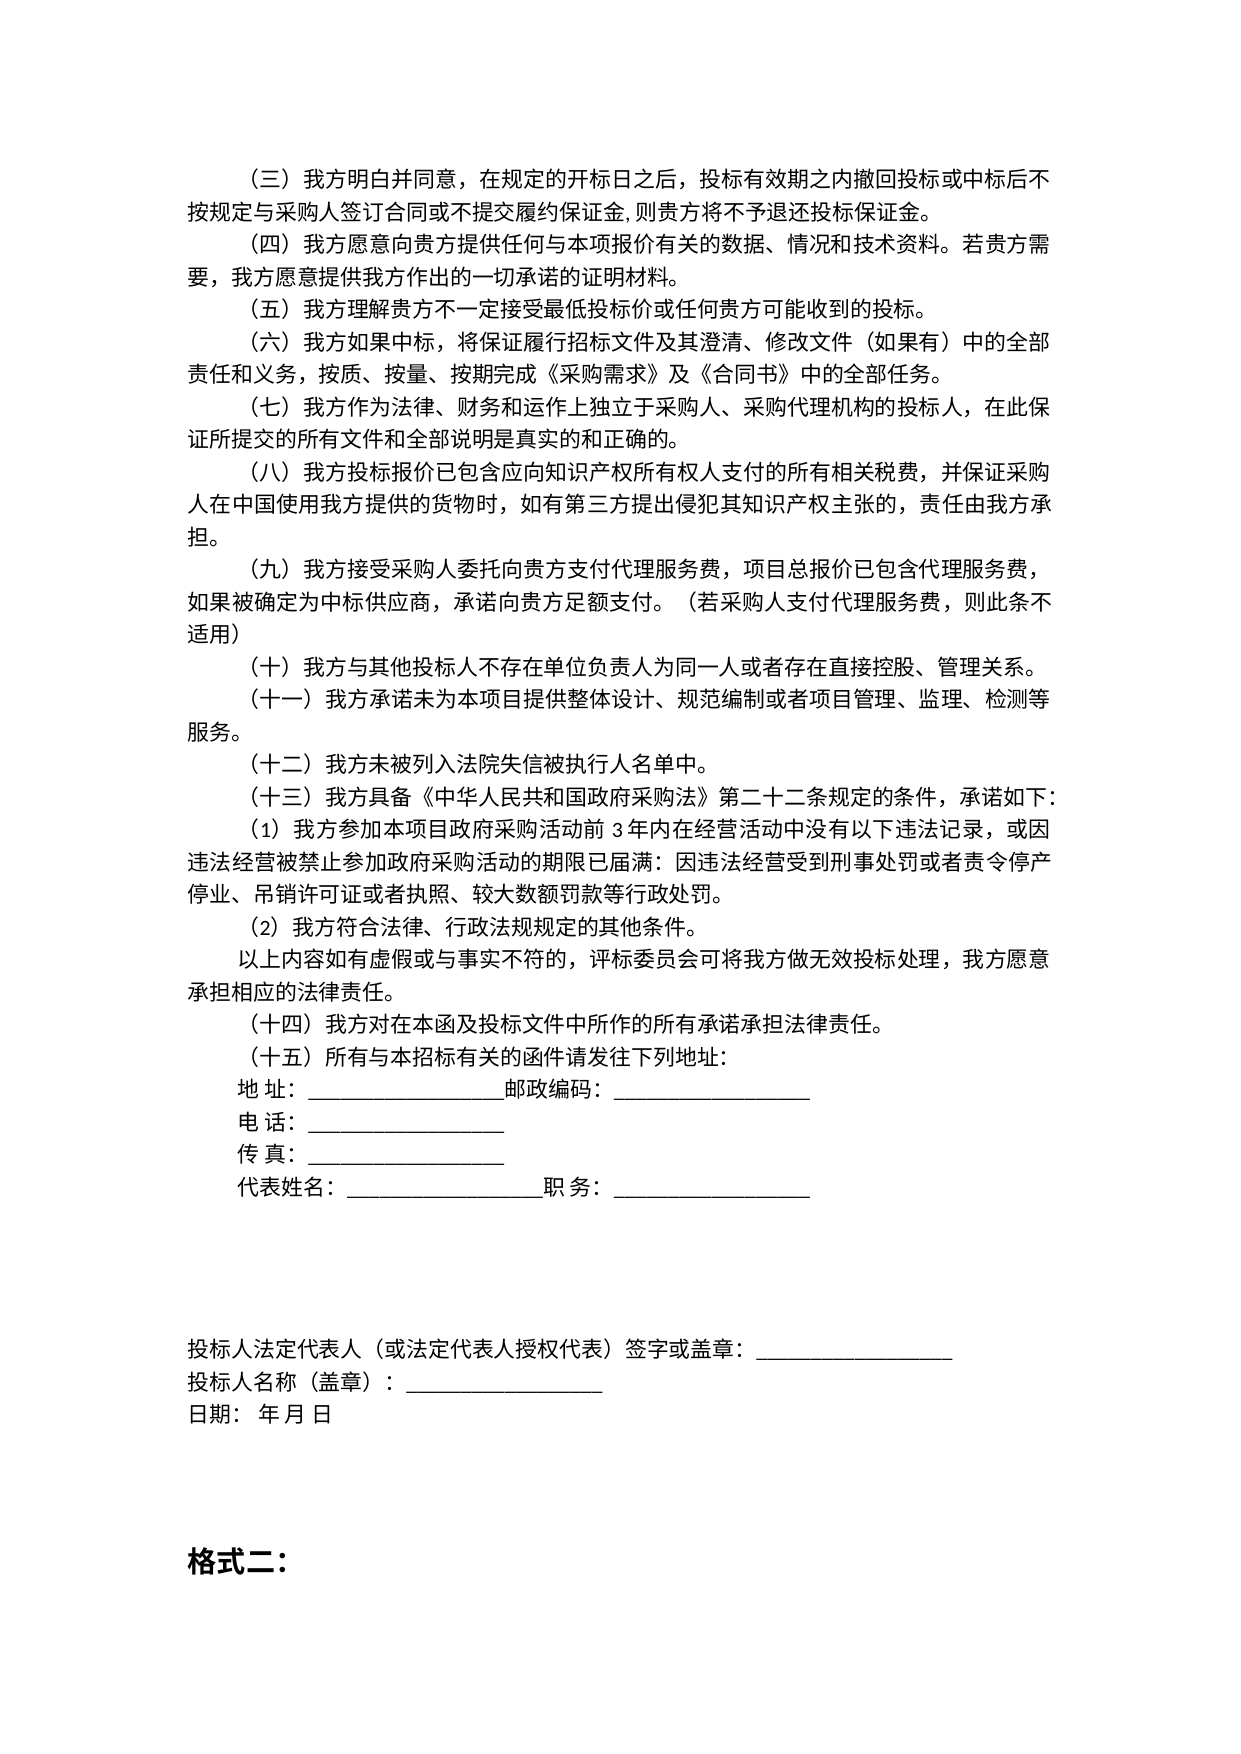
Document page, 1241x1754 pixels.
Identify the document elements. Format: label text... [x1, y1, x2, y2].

text 地 址：__________________邮政编码：__________________ [187, 1072, 1053, 1104]
text （1）我方参加本项目政府采购活动前3年内在经营活动中没有以下违法记录，或因违法经营被禁止参加政府采购活动的期限已届满：因违法经营受到刑事处罚或者责令停产停业、吊销许可证或者执照、较大数额罚款等行政处罚。 [187, 812, 1053, 909]
text （八）我方投标报价已包含应向知识产权所有权人支付的所有相关税费，并保证采购人在中国使用我方提供的货物时，如有第三方提出侵犯其知识产权主张的，责任由我方承担。 [187, 454, 1053, 552]
text （十一）我方承诺未为本项目提供整体设计、规范编制或者项目管理、监理、检测等服务。 [187, 682, 1053, 747]
text 日期： 年 月 日 [187, 1397, 1053, 1429]
text （四）我方愿意向贵方提供任何与本项报价有关的数据、情况和技术资料。若贵方需要，我方愿意提供我方作出的一切承诺的证明材料。 [187, 227, 1053, 292]
text 以上内容如有虚假或与事实不符的，评标委员会可将我方做无效投标处理，我方愿意承担相应的法律责任。 [187, 942, 1053, 1007]
text （十三）我方具备《中华人民共和国政府采购法》第二十二条规定的条件，承诺如下： [187, 779, 1053, 812]
text （十五）所有与本招标有关的函件请发往下列地址： [187, 1039, 1053, 1072]
text （十四）我方对在本函及投标文件中所作的所有承诺承担法律责任。 [187, 1007, 1053, 1039]
text 代表姓名：__________________职 务：__________________ [187, 1169, 1053, 1202]
text （五）我方理解贵方不一定接受最低投标价或任何贵方可能收到的投标。 [187, 292, 1053, 324]
text （七）我方作为法律、财务和运作上独立于采购人、采购代理机构的投标人，在此保证所提交的所有文件和全部说明是真实的和正确的。 [187, 389, 1053, 454]
text （三）我方明白并同意，在规定的开标日之后，投标有效期之内撤回投标或中标后不按规定与采购人签订合同或不提交履约保证金, 则贵方将不予退还投标保证金。 [187, 162, 1053, 227]
text （十二）我方未被列入法院失信被执行人名单中。 [187, 747, 1053, 779]
text 投标人法定代表人（或法定代表人授权代表）签字或盖章：__________________ [187, 1332, 1053, 1364]
text 投标人名称（盖章）：__________________ [187, 1364, 1053, 1397]
text （九）我方接受采购人委托向贵方支付代理服务费，项目总报价已包含代理服务费，如果被确定为中标供应商，承诺向贵方足额支付。（若采购人支付代理服务费，则此条不适用） [187, 552, 1053, 649]
text （十）我方与其他投标人不存在单位负责人为同一人或者存在直接控股、管理关系。 [187, 649, 1053, 682]
text 电 话：__________________ [187, 1104, 1053, 1137]
text 传 真：__________________ [187, 1137, 1053, 1169]
text 格式二： [187, 1527, 1053, 1592]
text （六）我方如果中标，将保证履行招标文件及其澄清、修改文件（如果有）中的全部责任和义务，按质、按量、按期完成《采购需求》及《合同书》中的全部任务。 [187, 324, 1053, 389]
text （2）我方符合法律、行政法规规定的其他条件。 [187, 909, 1053, 942]
